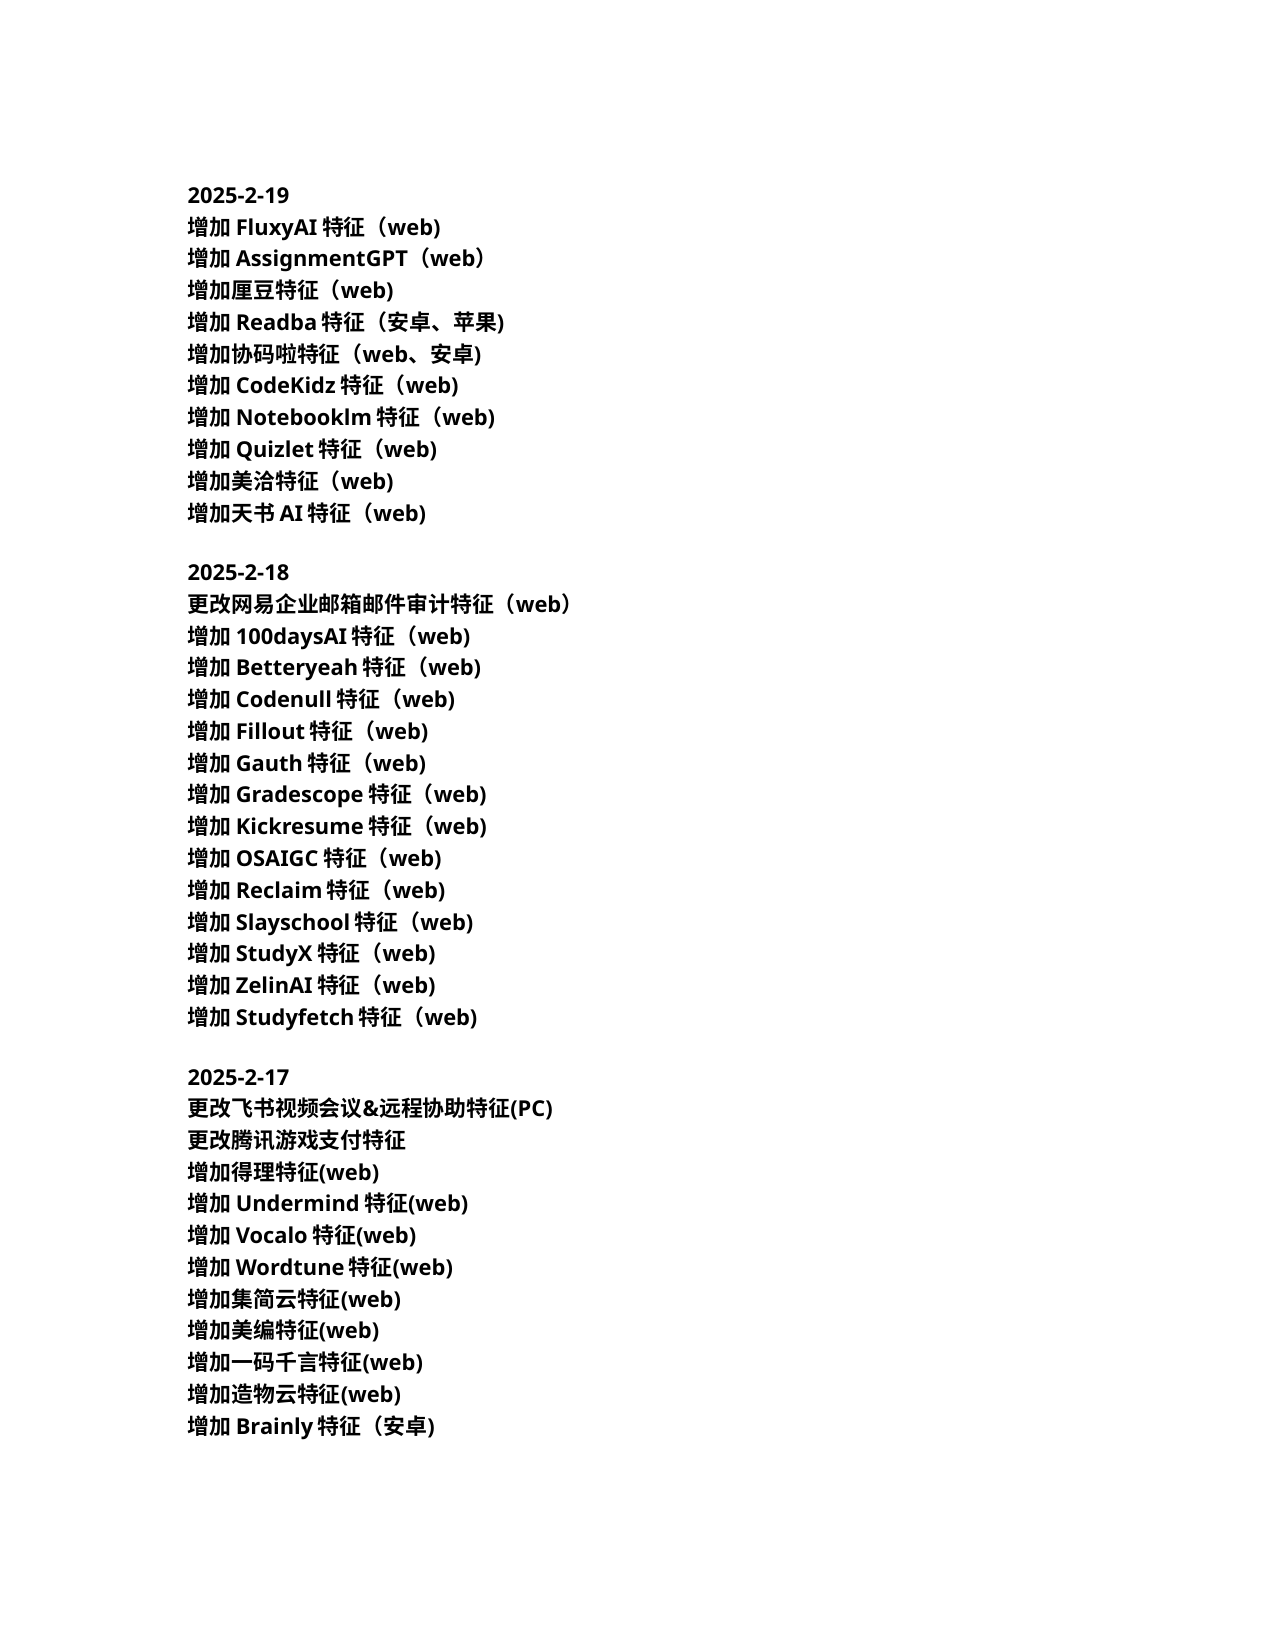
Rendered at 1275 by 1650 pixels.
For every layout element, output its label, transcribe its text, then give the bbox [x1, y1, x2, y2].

text 增加美编特征(web) [187, 1313, 1087, 1345]
text 增加集简云特征(web) [187, 1282, 1087, 1313]
text 增加Fillout特征（web) [187, 714, 1087, 746]
text 增加天书AI特征（web) [187, 496, 1087, 527]
text 增加100daysAI特征（web) [187, 619, 1087, 650]
text 增加造物云特征(web) [187, 1377, 1087, 1409]
text 2025-2-17 [187, 1061, 1087, 1091]
text 增加CodeKidz特征（web) [187, 368, 1087, 400]
text 增加AssignmentGPT（web） [187, 241, 1087, 273]
text 增加Reclaim特征（web) [187, 873, 1087, 904]
text 增加美洽特征（web) [187, 464, 1087, 496]
text 增加Studyfetch特征（web) [187, 1000, 1087, 1032]
text 更改腾讯游戏支付特征 [187, 1123, 1087, 1155]
text 增加Quizlet特征（web) [187, 432, 1087, 464]
text 增加Brainly特征（安卓) [187, 1409, 1087, 1441]
text 增加Codenull特征（web) [187, 682, 1087, 714]
text 增加厘豆特征（web) [187, 273, 1087, 305]
text 更改网易企业邮箱邮件审计特征（web） [187, 587, 1087, 619]
text 增加Slayschool特征（web) [187, 904, 1087, 936]
text 增加Wordtune特征(web) [187, 1250, 1087, 1282]
text 更改飞书视频会议&远程协助特征(PC) [187, 1091, 1087, 1123]
text 增加Undermind特征(web) [187, 1186, 1087, 1218]
text 增加协码啦特征（web、安卓) [187, 337, 1087, 368]
text 增加Vocalo特征(web) [187, 1218, 1087, 1250]
text 增加Gradescope特征（web) [187, 777, 1087, 809]
text 增加Gauth特征（web) [187, 746, 1087, 777]
text 增加一码千言特征(web) [187, 1345, 1087, 1377]
text 增加Kickresume特征（web) [187, 809, 1087, 841]
text 增加Betteryeah特征（web) [187, 650, 1087, 682]
text 2025-2-19 [187, 180, 1087, 209]
text 2025-2-18 [187, 557, 1087, 587]
text 增加Notebooklm特征（web) [187, 400, 1087, 432]
text 增加OSAIGC特征（web) [187, 841, 1087, 873]
text 增加FluxyAI特征（web) [187, 209, 1087, 241]
text 增加ZelinAI特征（web) [187, 968, 1087, 1000]
text 增加得理特征(web) [187, 1155, 1087, 1186]
text 增加StudyX特征（web) [187, 936, 1087, 968]
text 增加Readba特征（安卓、苹果) [187, 305, 1087, 337]
